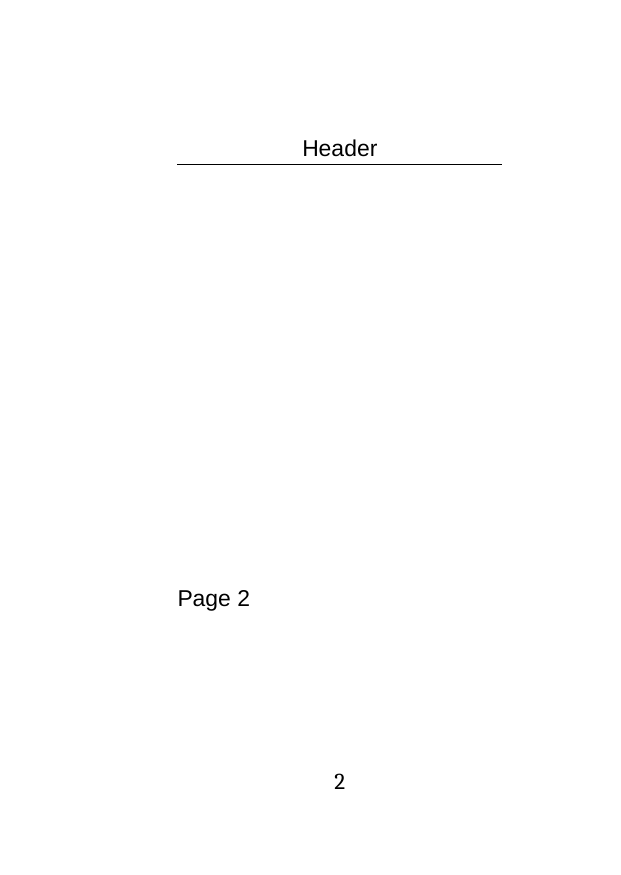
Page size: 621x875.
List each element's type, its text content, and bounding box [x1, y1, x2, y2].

text Page 2 [177, 585, 502, 612]
